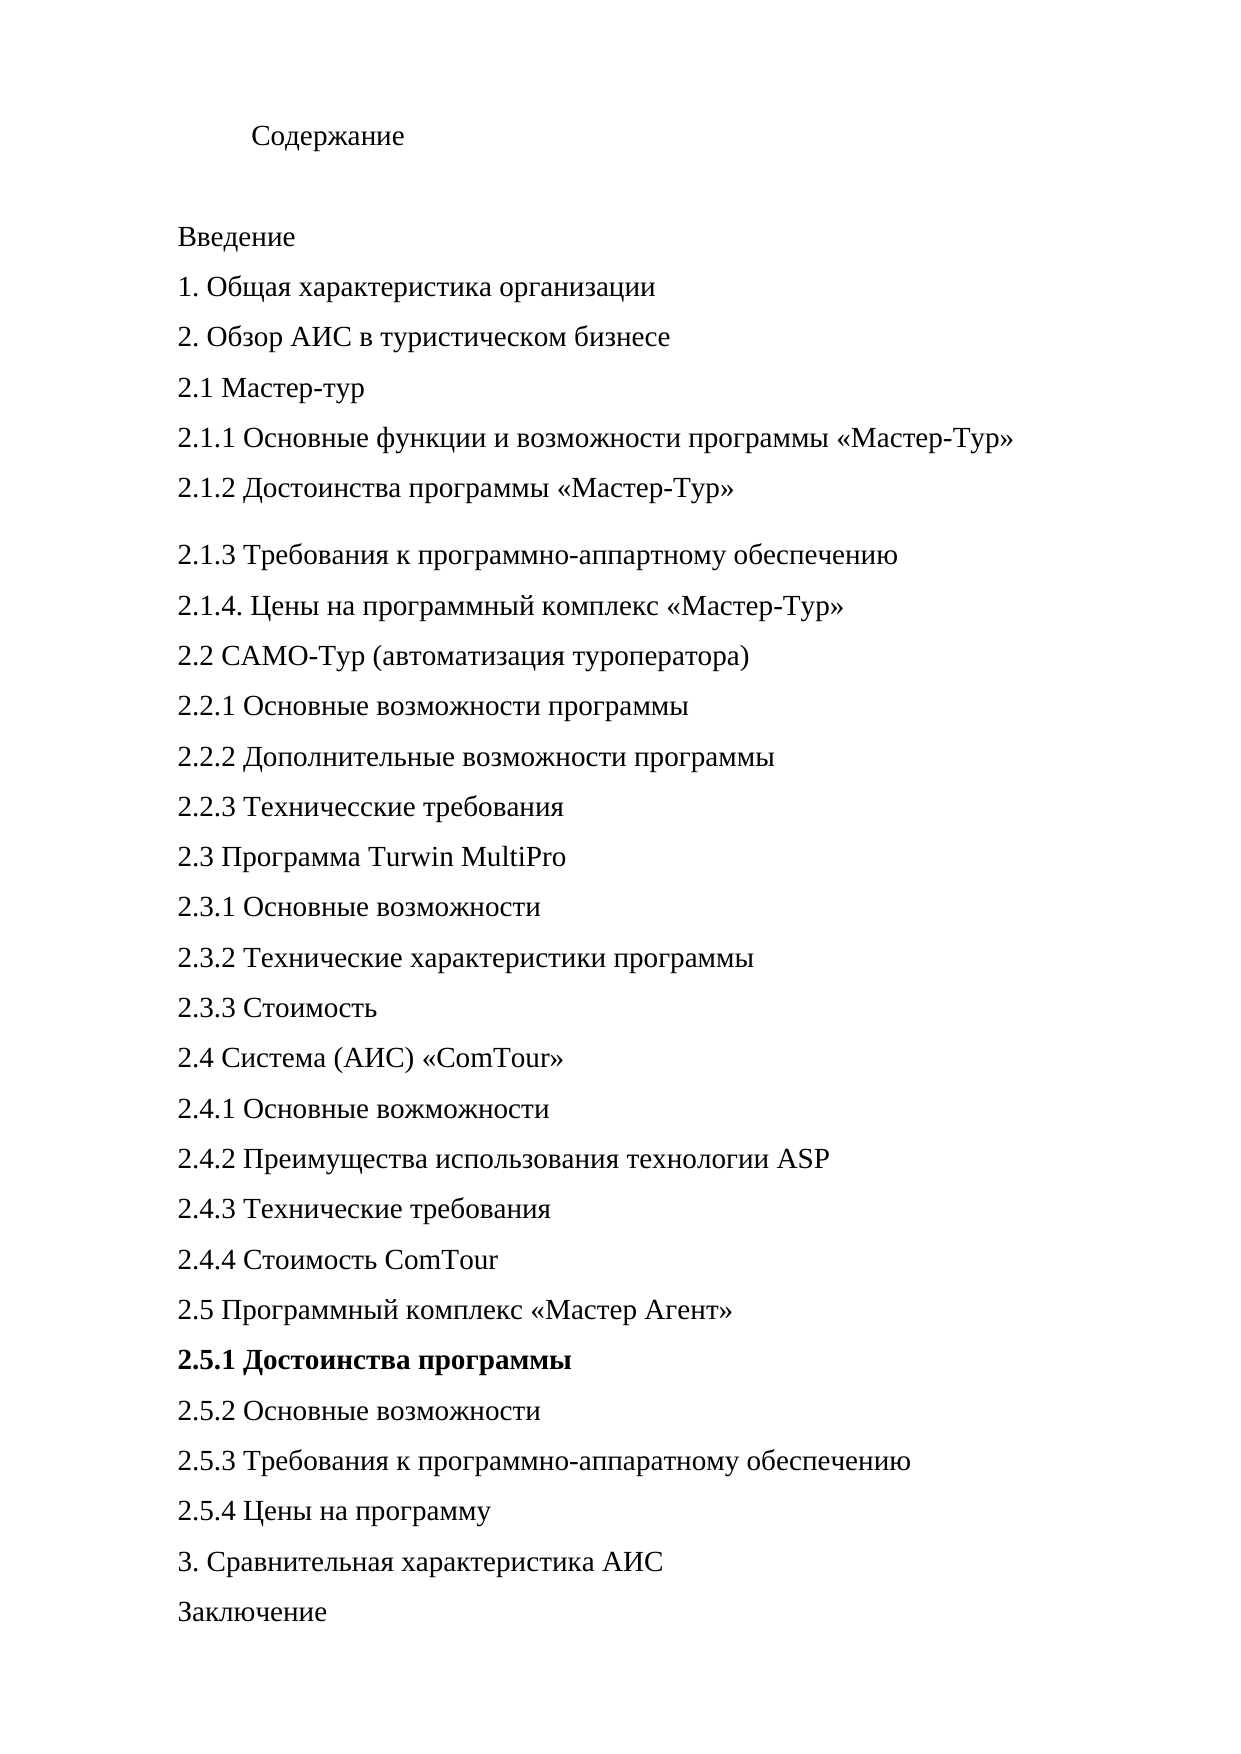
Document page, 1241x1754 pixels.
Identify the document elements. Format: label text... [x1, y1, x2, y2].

text 2.3 Программа Turwin MultiPro [177, 839, 1152, 873]
text 2.1 Мастер-тур [177, 370, 1152, 403]
text 2.4.1 Основные вожможности [177, 1091, 1152, 1124]
text Содержание [177, 118, 1152, 152]
subtitle 2.4.3 Технические требования [177, 1191, 1152, 1225]
text 2.1.1 Основные функции и возможности программы «Мастер-Тур» [177, 420, 1152, 453]
text 2.4.2 Преимущества использования технологии ASP [177, 1141, 1152, 1175]
text 2.1.3 Требования к программно-аппартному обеспечению [177, 537, 1152, 571]
text Заключение [177, 1594, 1152, 1627]
text 2.1.2 Достоинства программы «Мастер-Тур» [177, 470, 1152, 504]
subtitle 2.4.4 Стоимость ComTour [177, 1242, 1152, 1275]
text 1. Общая характеристика организации [177, 269, 1152, 303]
text 2.5.4 Цены на программу [177, 1493, 1152, 1527]
text 2.5.3 Требования к программно-аппаратному обеспечению [177, 1443, 1152, 1477]
text 2.3.1 Основные возможности [177, 889, 1152, 923]
text 2.4 Cистема (АИС) «ComTour» [177, 1041, 1152, 1074]
text 2.2.2 Дополнительные возможности программы [177, 739, 1152, 772]
text 2. Обзор АИС в туристическом бизнесе [177, 319, 1152, 353]
subtitle 2.5.1 Достоинства программы [177, 1342, 1152, 1376]
text 2.3.3 Стоимость [177, 990, 1152, 1024]
text 2.5 Программный комплекс «Мастер Агент» [177, 1292, 1152, 1326]
text 3. Сравнительная характеристика АИС [177, 1544, 1152, 1577]
text 2.5.2 Основные возможности [177, 1393, 1152, 1426]
text 2.2.1 Основные возможности программы [177, 688, 1152, 722]
text 2.1.4. Цены на программный комплекс «Мастер-Тур» [177, 588, 1152, 621]
text 2.3.2 Технические характеристики программы [177, 940, 1152, 973]
text 2.2.3 Техничесские требования [177, 789, 1152, 822]
text Введение [177, 219, 1152, 252]
text 2.2 САМО-Тур (автоматизация туроператора) [177, 638, 1152, 672]
